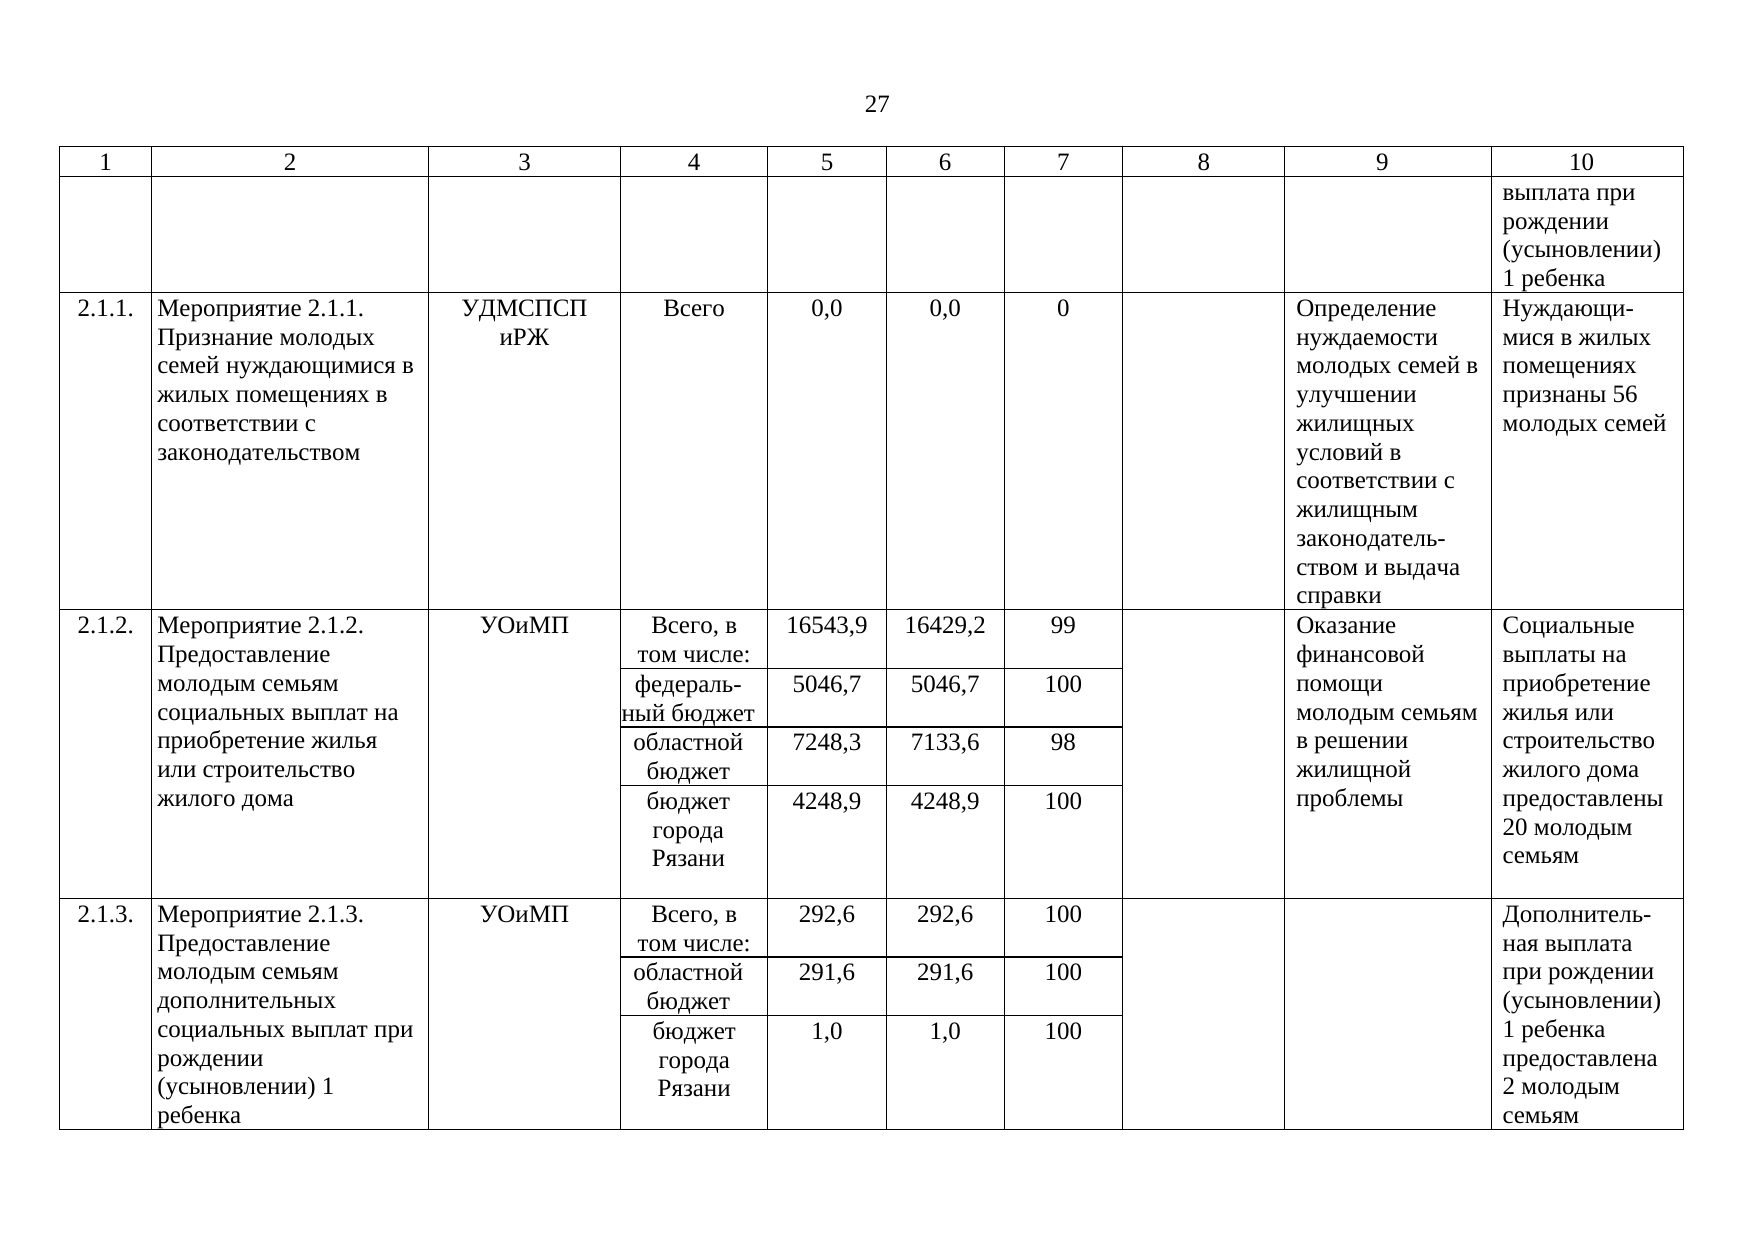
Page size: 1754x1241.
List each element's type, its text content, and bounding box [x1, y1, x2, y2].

table_cell Всего [621, 293, 767, 609]
table_cell Всего, в том числе: [621, 610, 767, 668]
table_cell [887, 177, 1004, 292]
table_header 9 [1285, 147, 1491, 176]
table_cell 5046,7 [768, 669, 886, 726]
table_header 3 [429, 147, 620, 176]
table_header 7 [1005, 147, 1122, 176]
table_cell 7248,3 [768, 728, 886, 785]
table_header 5 [768, 147, 886, 176]
table_cell 100 [1005, 786, 1122, 898]
table_cell [1123, 899, 1284, 1129]
table_cell [768, 177, 886, 292]
table_cell 98 [1005, 728, 1122, 785]
table_cell Мероприятие 2.1.1. Признание молодых семей нуждающимися в жилых помещениях в соответствии с законодательством [152, 293, 428, 609]
text 27 [118, 89, 1636, 117]
table_cell 100 [1005, 899, 1122, 956]
table_header 4 [621, 147, 767, 176]
table_cell 1,0 [768, 1016, 886, 1129]
table_cell Оказание финансовой помощи молодым семьям в решении жилищной проблемы [1285, 610, 1491, 898]
table_header 10 [1492, 147, 1683, 176]
table_cell [60, 177, 151, 292]
table_cell бюджет города Рязани [621, 1016, 767, 1129]
table_cell [1123, 177, 1284, 292]
table_cell 291,6 [768, 958, 886, 1015]
table_header 8 [1123, 147, 1284, 176]
table_cell [1123, 610, 1284, 898]
table_cell Определение нуждаемости молодых семей в улучшении жилищных условий в соответствии с жилищным законодатель-ством и выдача справки [1285, 293, 1491, 609]
table_cell бюджет города Рязани [621, 786, 767, 898]
table_cell УОиМП [429, 610, 620, 898]
table_cell [1005, 177, 1122, 292]
table_cell Дополнитель-ная выплата при рождении (усыновлении) 1 ребенка предоставлена 2 молодым семьям [1492, 899, 1683, 1129]
table_cell 0,0 [768, 293, 886, 609]
table_cell 4248,9 [887, 786, 1004, 898]
table_cell 4248,9 [768, 786, 886, 898]
table_cell 99 [1005, 610, 1122, 668]
table_cell Социальные выплаты на приобретение жилья или строительство жилого дома предоставлены 20 молодым семьям [1492, 610, 1683, 898]
table_cell 2.1.2. [60, 610, 151, 898]
table_cell областной бюджет [621, 958, 767, 1015]
table_cell [1123, 293, 1284, 609]
table_cell 100 [1005, 958, 1122, 1015]
table_cell 292,6 [887, 899, 1004, 956]
table_header 6 [887, 147, 1004, 176]
table_cell 100 [1005, 669, 1122, 726]
table_cell федераль-ный бюджет [621, 669, 767, 726]
table_cell 0 [1005, 293, 1122, 609]
table_cell [429, 177, 620, 292]
table_cell областной бюджет [621, 728, 767, 785]
table_cell 0,0 [887, 293, 1004, 609]
table_cell [621, 177, 767, 292]
table_cell 7133,6 [887, 728, 1004, 785]
table_cell УДМСПСП иРЖ [429, 293, 620, 609]
table_cell 292,6 [768, 899, 886, 956]
table_cell 291,6 [887, 958, 1004, 1015]
table_cell Нуждающи-мися в жилых помещениях признаны 56 молодых семей [1492, 293, 1683, 609]
table_cell Мероприятие 2.1.2. Предоставление молодым семьям социальных выплат на приобретение жилья или строительство жилого дома [152, 610, 428, 898]
table_cell [1285, 899, 1491, 1129]
table_cell 100 [1005, 1016, 1122, 1129]
table_header 2 [152, 147, 428, 176]
table_header 1 [60, 147, 151, 176]
table_cell 16543,9 [768, 610, 886, 668]
table_cell 16429,2 [887, 610, 1004, 668]
table_cell 2.1.1. [60, 293, 151, 609]
table_cell 5046,7 [887, 669, 1004, 726]
table_cell [152, 177, 428, 292]
table_cell [1285, 177, 1491, 292]
table_cell 2.1.3. [60, 899, 151, 1129]
table_cell Всего, в том числе: [621, 899, 767, 956]
table_cell Мероприятие 2.1.3. Предоставление молодым семьям дополнительных социальных выплат при рождении (усыновлении) 1 ребенка [152, 899, 428, 1129]
table_cell 1,0 [887, 1016, 1004, 1129]
table_cell УОиМП [429, 899, 620, 1129]
table_cell выплата при рождении (усыновлении) 1 ребенка [1492, 177, 1683, 292]
